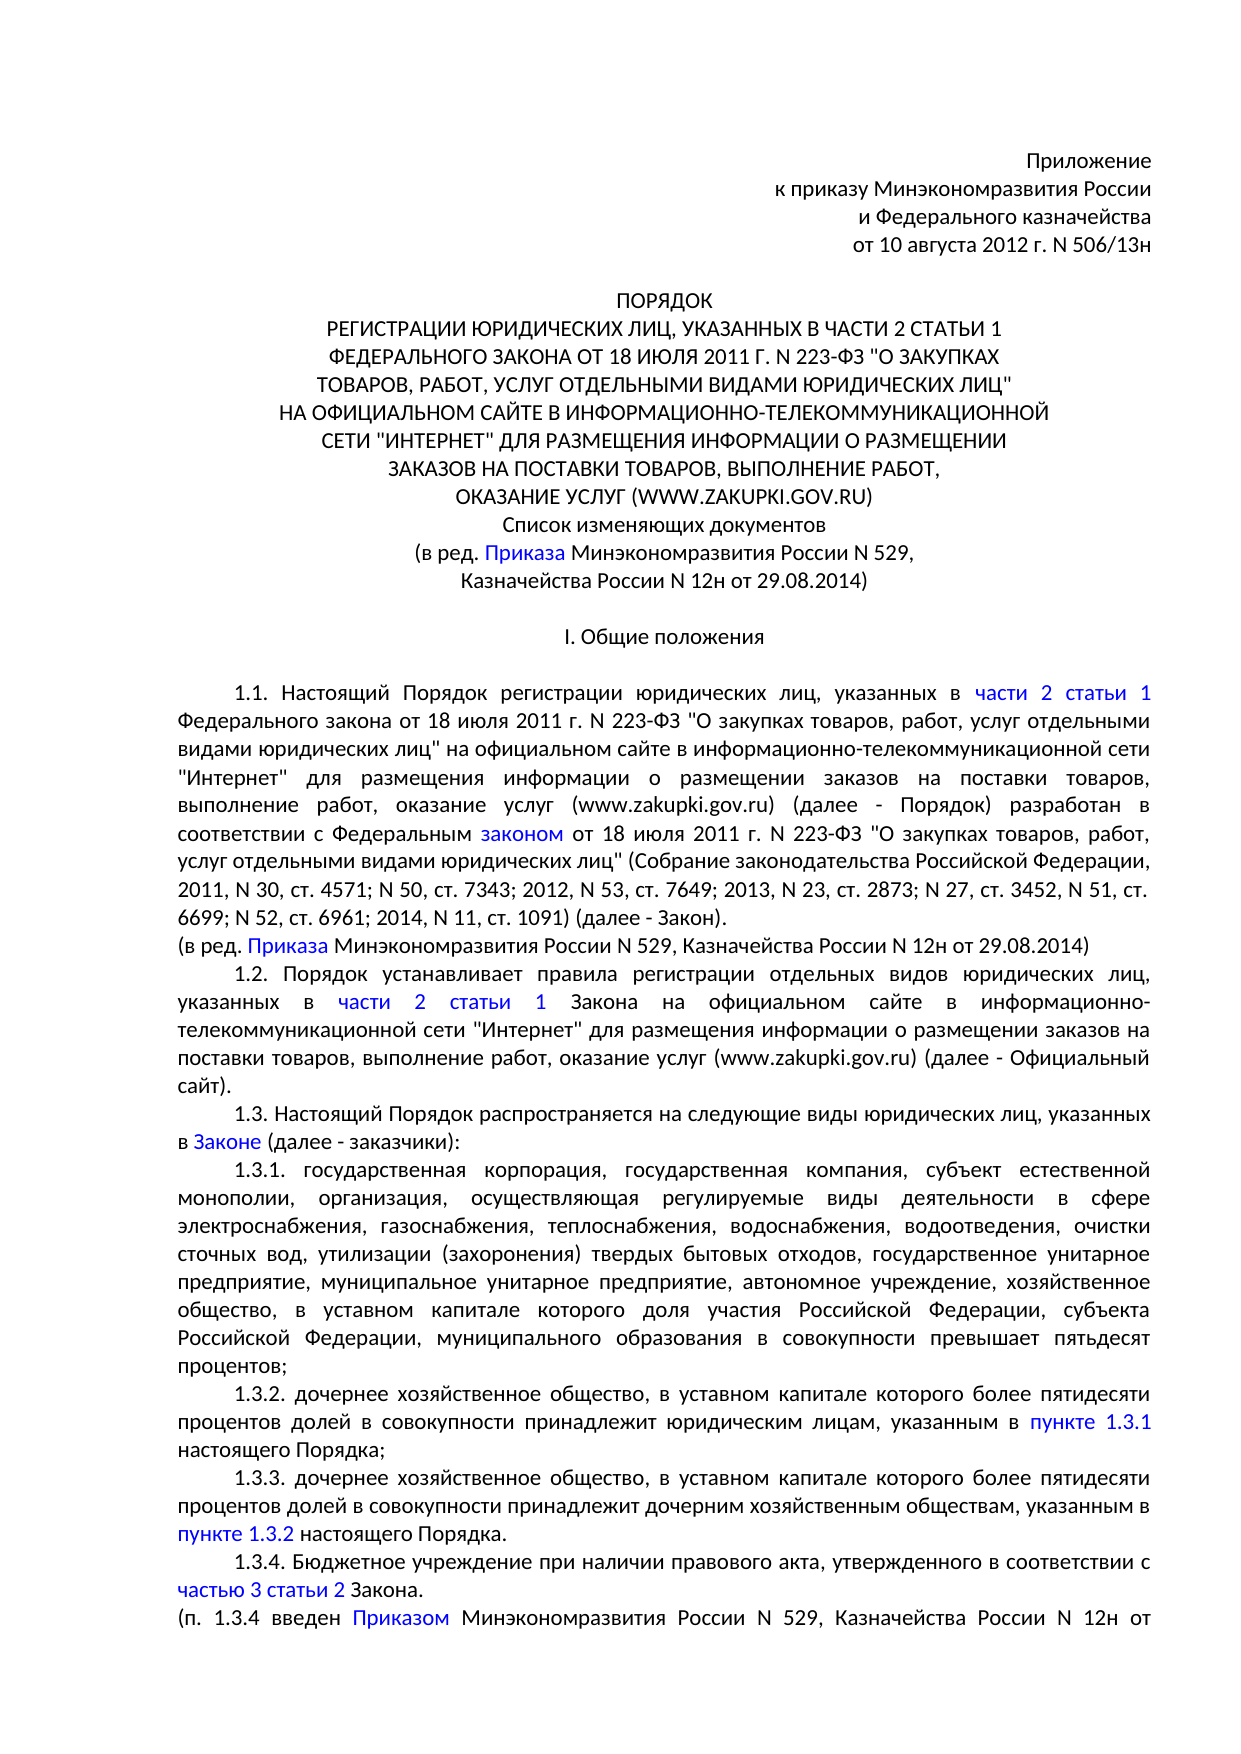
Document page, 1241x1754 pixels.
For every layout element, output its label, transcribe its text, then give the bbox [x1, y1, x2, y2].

text (в ред. Приказа Минэкономразвития России N 529, Казначейства России N 12н от 29.08.2014) [177, 931, 1152, 959]
text 1.2. Порядок устанавливает правила регистрации отдельных видов юридических лиц, указанных в части 2 статьи 1 Закона на официальном сайте в информационно-телекоммуникационной сети "Интернет" для размещения информации о размещении заказов на поставки товаров, выполнение работ, оказание услуг (www.zakupki.gov.ru) (далее - Официальный сайт). [177, 959, 1152, 1099]
text и Федерального казначейства [177, 202, 1152, 230]
text Казначейства России N 12н от 29.08.2014) [177, 566, 1152, 594]
text ПОРЯДОК [177, 286, 1152, 314]
text ОКАЗАНИЕ УСЛУГ (WWW.ZAKUPKI.GOV.RU) [177, 482, 1152, 510]
text РЕГИСТРАЦИИ ЮРИДИЧЕСКИХ ЛИЦ, УКАЗАННЫХ В ЧАСТИ 2 СТАТЬИ 1 [177, 314, 1152, 342]
text ЗАКАЗОВ НА ПОСТАВКИ ТОВАРОВ, ВЫПОЛНЕНИЕ РАБОТ, [177, 454, 1152, 482]
text 1.3.1. государственная корпорация, государственная компания, субъект естественной монополии, организация, осуществляющая регулируемые виды деятельности в сфере электроснабжения, газоснабжения, теплоснабжения, водоснабжения, водоотведения, очистки сточных вод, утилизации (захоронения) твердых бытовых отходов, государственное унитарное предприятие, муниципальное унитарное предприятие, автономное учреждение, хозяйственное общество, в уставном капитале которого доля участия Российской Федерации, субъекта Российской Федерации, муниципального образования в совокупности превышает пятьдесят процентов; [177, 1155, 1152, 1379]
text 1.3.3. дочернее хозяйственное общество, в уставном капитале которого более пятидесяти процентов долей в совокупности принадлежит дочерним хозяйственным обществам, указанным в пункте 1.3.2 настоящего Порядка. [177, 1463, 1152, 1547]
text ФЕДЕРАЛЬНОГО ЗАКОНА ОТ 18 ИЮЛЯ 2011 Г. N 223-ФЗ "О ЗАКУПКАХ [177, 342, 1152, 370]
text 1.1. Настоящий Порядок регистрации юридических лиц, указанных в части 2 статьи 1 Федерального закона от 18 июля 2011 г. N 223-ФЗ "О закупках товаров, работ, услуг отдельными видами юридических лиц" на официальном сайте в информационно-телекоммуникационной сети "Интернет" для размещения информации о размещении заказов на поставки товаров, выполнение работ, оказание услуг (www.zakupki.gov.ru) (далее - Порядок) разработан в соответствии с Федеральным законом от 18 июля 2011 г. N 223-ФЗ "О закупках товаров, работ, услуг отдельными видами юридических лиц" (Собрание законодательства Российской Федерации, 2011, N 30, ст. 4571; N 50, ст. 7343; 2012, N 53, ст. 7649; 2013, N 23, ст. 2873; N 27, ст. 3452, N 51, ст. 6699; N 52, ст. 6961; 2014, N 11, ст. 1091) (далее - Закон). [177, 678, 1152, 931]
text ТОВАРОВ, РАБОТ, УСЛУГ ОТДЕЛЬНЫМИ ВИДАМИ ЮРИДИЧЕСКИХ ЛИЦ" [177, 370, 1152, 398]
text СЕТИ "ИНТЕРНЕТ" ДЛЯ РАЗМЕЩЕНИЯ ИНФОРМАЦИИ О РАЗМЕЩЕНИИ [177, 426, 1152, 454]
text 1.3.2. дочернее хозяйственное общество, в уставном капитале которого более пятидесяти процентов долей в совокупности принадлежит юридическим лицам, указанным в пункте 1.3.1 настоящего Порядка; [177, 1379, 1152, 1463]
text НА ОФИЦИАЛЬНОМ САЙТЕ В ИНФОРМАЦИОННО-ТЕЛЕКОММУНИКАЦИОННОЙ [177, 398, 1152, 426]
text I. Общие положения [177, 622, 1152, 651]
text к приказу Минэкономразвития России [177, 174, 1152, 202]
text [177, 1603, 1152, 1631]
text (в ред. Приказа Минэкономразвития России N 529, [177, 538, 1152, 566]
text Приложение [177, 146, 1152, 174]
text от 10 августа 2012 г. N 506/13н [177, 230, 1152, 258]
text 1.3.4. Бюджетное учреждение при наличии правового акта, утвержденного в соответствии с частью 3 статьи 2 Закона. [177, 1547, 1152, 1603]
text 1.3. Настоящий Порядок распространяется на следующие виды юридических лиц, указанных в Законе (далее - заказчики): [177, 1099, 1152, 1155]
text Список изменяющих документов [177, 510, 1152, 538]
